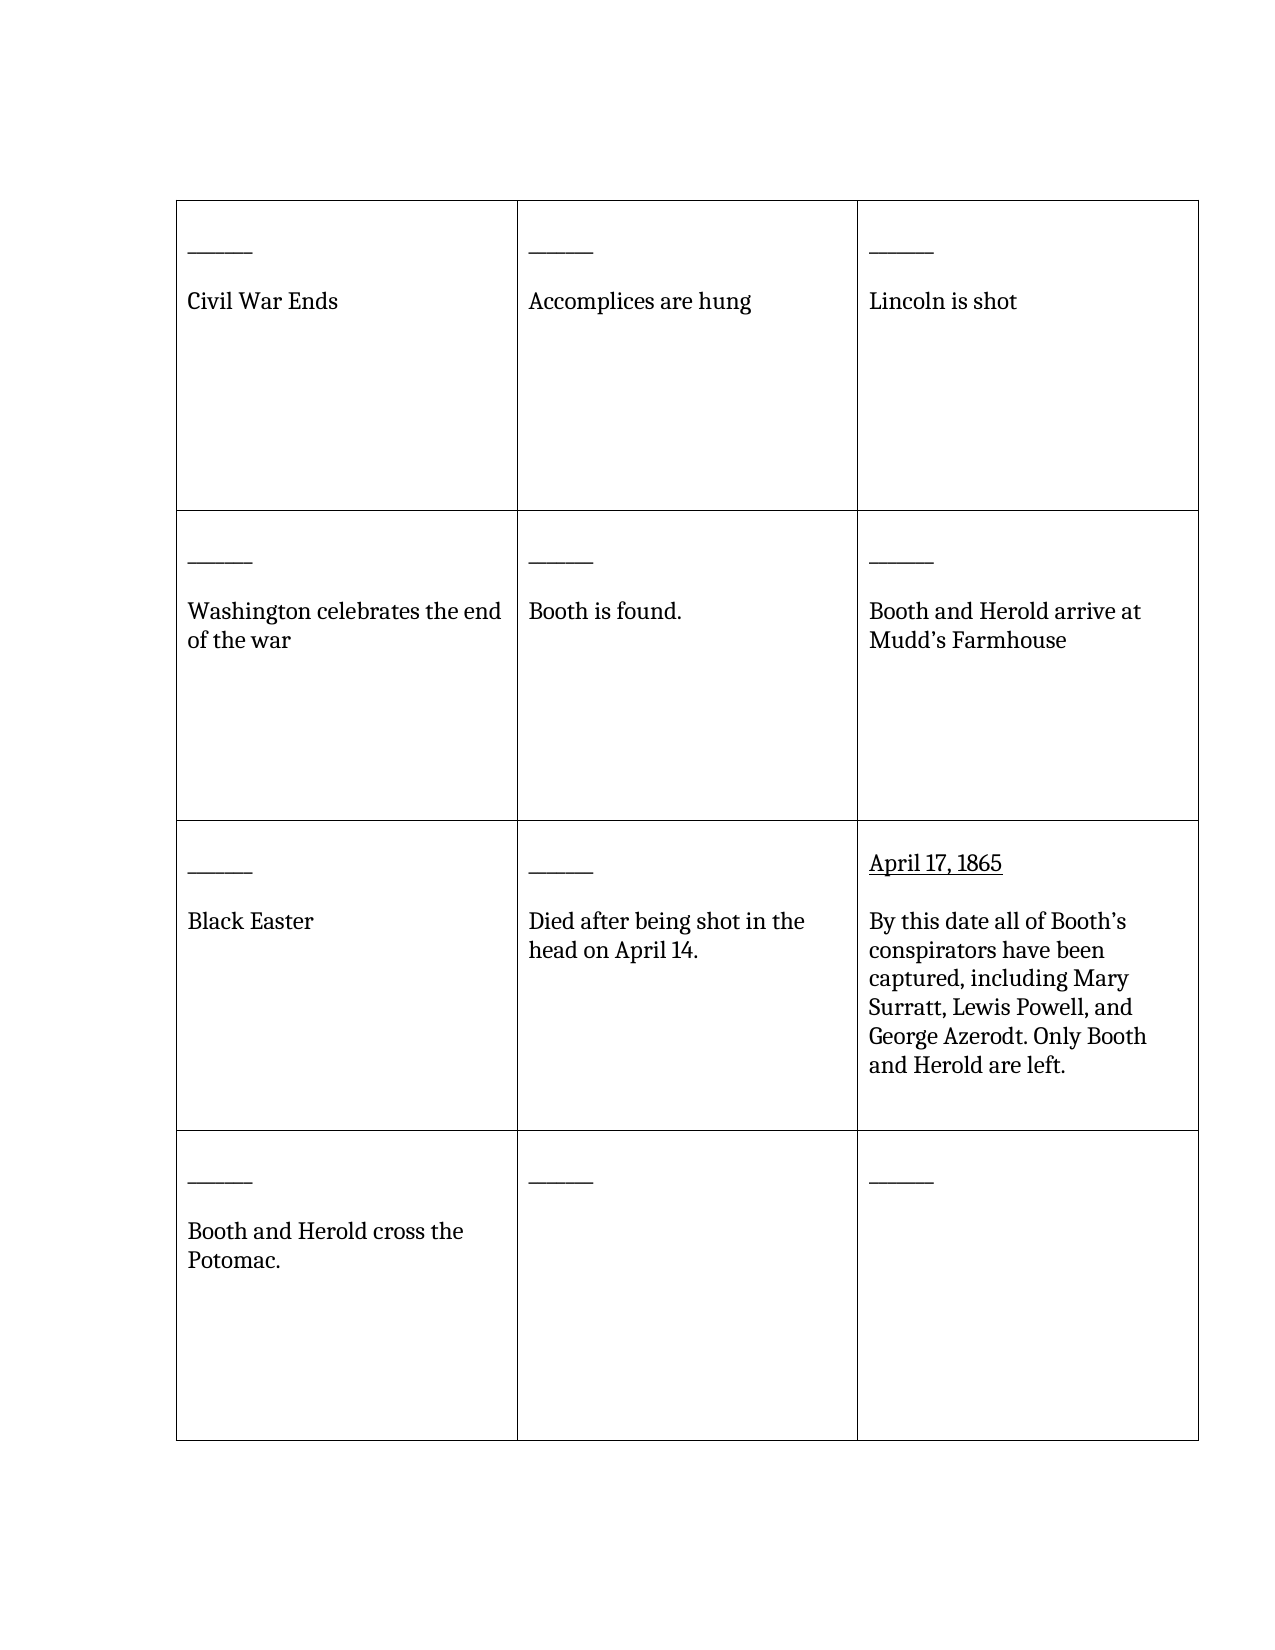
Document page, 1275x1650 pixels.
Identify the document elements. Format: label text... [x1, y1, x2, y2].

table_cell _______ [518, 1131, 857, 1439]
table_cell _______ Booth and Herold arrive at Mudd’s Farmhouse [858, 511, 1198, 819]
table_header _______ Accomplices are hung [518, 201, 857, 509]
table_header _______ Civil War Ends [177, 201, 517, 509]
table_cell _______ [858, 1131, 1198, 1439]
table_cell _______ Black Easter [177, 821, 517, 1129]
table_header _______ Lincoln is shot [858, 201, 1198, 509]
table_cell _______ Booth is found. [518, 511, 857, 819]
table_cell _______ Booth and Herold cross the Potomac. [177, 1131, 517, 1439]
table_cell _______ Died after being shot in the head on April 14. [518, 821, 857, 1129]
table_cell _______ Washington celebrates the end of the war [177, 511, 517, 819]
table_cell April 17, 1865 By this date all of Booth’s conspirators have been captured, including Mary Surratt, Lewis Powell, and George Azerodt. Only Booth and Herold are left. [858, 821, 1198, 1129]
